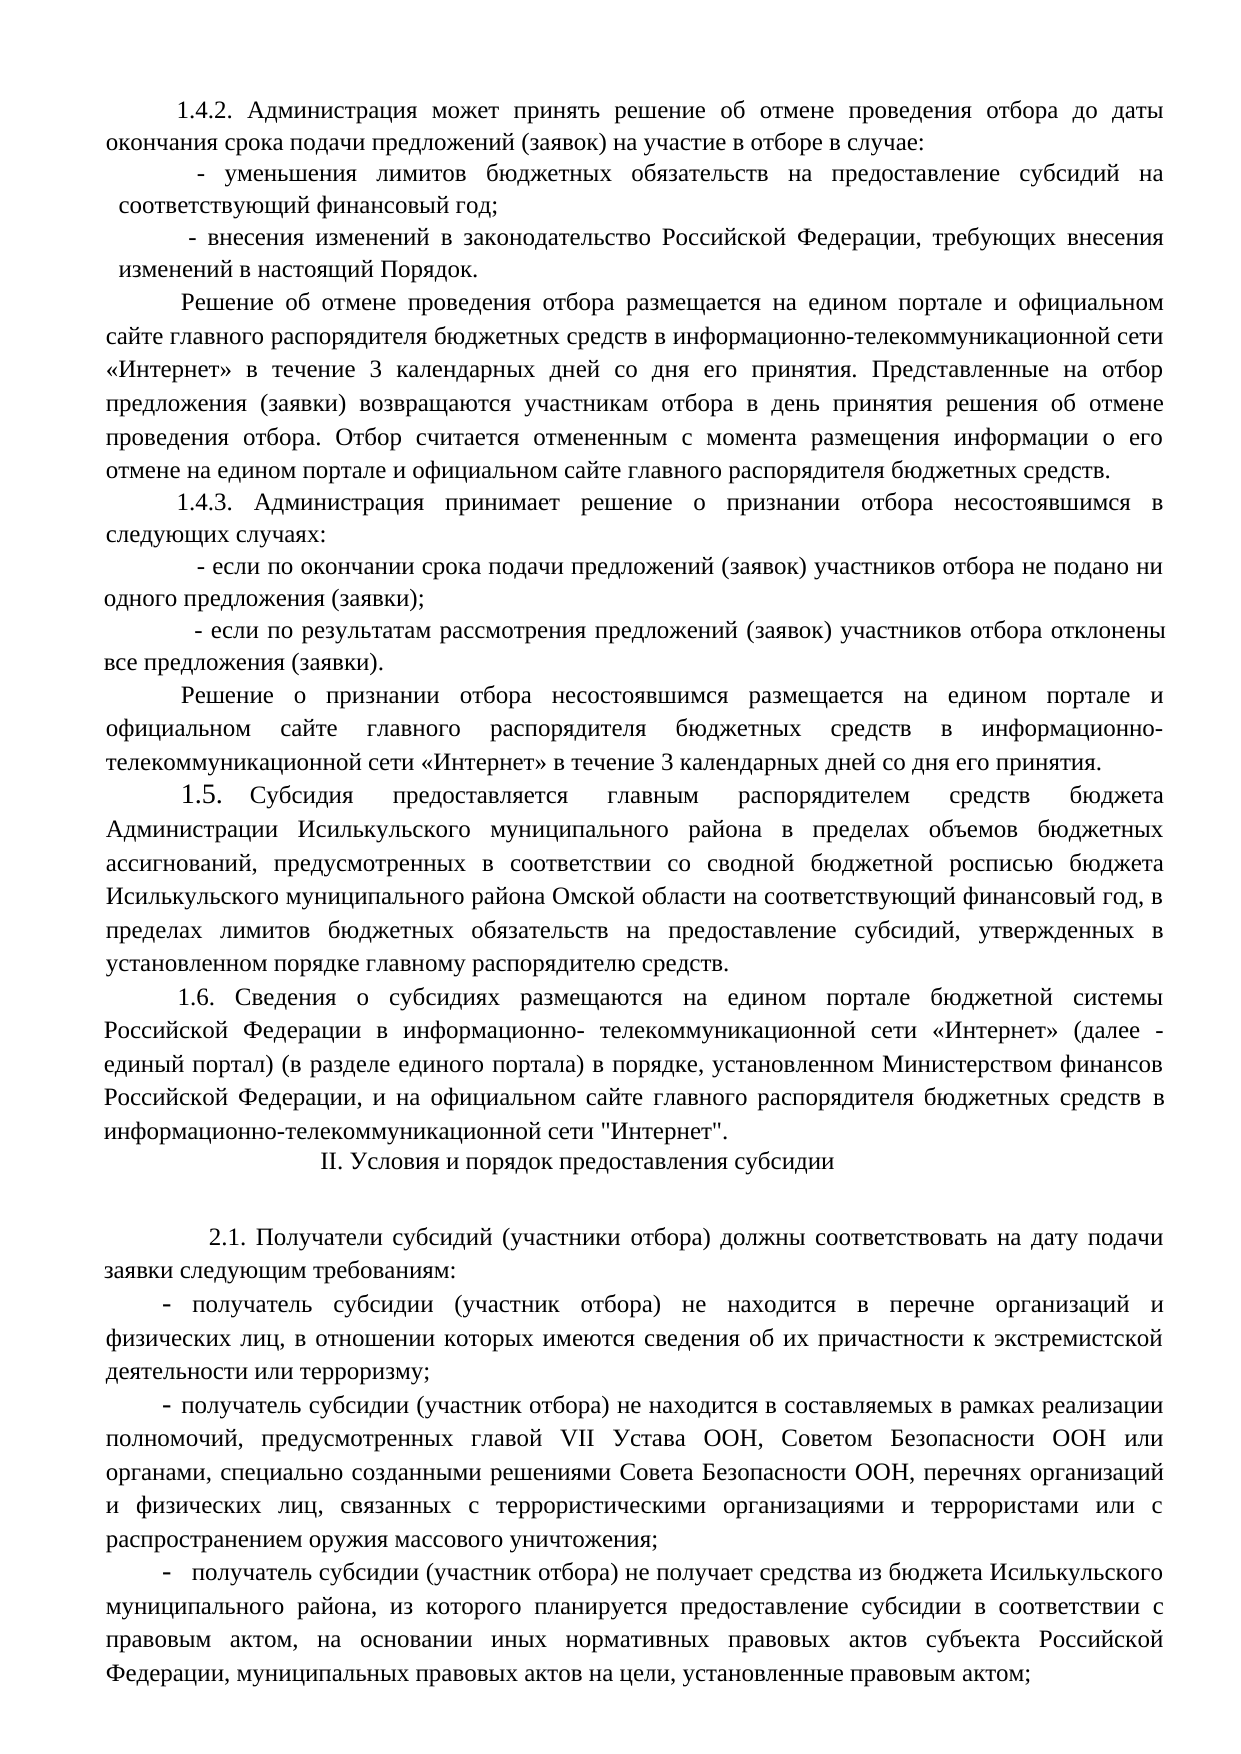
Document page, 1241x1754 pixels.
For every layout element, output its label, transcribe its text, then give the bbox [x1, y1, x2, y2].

text - уменьшения лимитов бюджетных обязательств на предоставление субсидий на соответствующий финансовый год; [118, 156, 1164, 220]
text 1.6. Сведения о субсидиях размещаются на едином портале бюджетной системы Российской Федерации в информационно- телекоммуникационной сети «Интернет» (далее - единый портал) (в разделе единого портала) в порядке, установленном Министерством финансов Российской Федерации, и на официальном сайте главного распорядителя бюджетных средств в информационно-телекоммуникационной сети "Интернет". [103, 978, 1164, 1146]
text 2.1. Получатели субсидий (участники отбора) должны соответствовать на дату подачи заявки следующим требованиям: [103, 1218, 1164, 1286]
text 1.4.2. Администрация может принять решение об отмене проведения отбора до даты окончания срока подачи предложений (заявок) на участие в отборе в случае: [106, 93, 1164, 156]
text Решение о признании отбора несостоявшимся размещается на едином портале и официальном сайте главного распорядителя бюджетных средств в информационно-телекоммуникационной сети «Интернет» в течение 3 календарных дней со дня его принятия. [106, 676, 1164, 777]
list получатель субсидии (участник отбора) не находится в перечне организаций и физических лиц, в отношении которых имеются сведения об их причастности к экстремистской деятельности или терроризму; [106, 1286, 1164, 1386]
text - если по результатам рассмотрения предложений (заявок) участников отбора отклонены все предложения (заявки). [103, 613, 1167, 676]
text - внесения изменений в законодательство Российской Федерации, требующих внесения изменений в настоящий Порядок. [118, 220, 1164, 284]
list получатель субсидии (участник отбора) не получает средства из бюджета Исилькульского муниципального района, из которого планируется предоставление субсидии в соответствии с правовым актом, на основании иных нормативных правовых актов субъекта Российской Федерации, муниципальных правовых актов на цели, установленные правовым актом; [106, 1554, 1164, 1688]
list Субсидия предоставляется главным распорядителем средств бюджета Администрации Исилькульского муниципального района в пределах объемов бюджетных ассигнований, предусмотренных в соответствии со сводной бюджетной росписью бюджета Исилькульского муниципального района Омской области на соответствующий финансовый год, в пределах лимитов бюджетных обязательств на предоставление субсидий, утвержденных в установленном порядке главному распорядителю средств. [106, 777, 1164, 978]
text Решение об отмене проведения отбора размещается на едином портале и официальном сайте главного распорядителя бюджетных средств в информационно-телекоммуникационной сети «Интернет» в течение 3 календарных дней со дня его принятия. Представленные на отбор предложения (заявки) возвращаются участникам отбора в день принятия решения об отмене проведения отбора. Отбор считается отмененным с момента размещения информации о его отмене на едином портале и официальном сайте главного распорядителя бюджетных средств. [106, 284, 1164, 485]
list получатель субсидии (участник отбора) не находится в составляемых в рамках реализации полномочий, предусмотренных главой VII Устава ООН, Советом Безопасности ООН или органами, специально созданными решениями Совета Безопасности ООН, перечнях организаций и физических лиц, связанных с террористическими организациями и террористами или с распространением оружия массового уничтожения; [106, 1386, 1164, 1554]
text II. Условия и порядок предоставления субсидии [320, 1146, 1167, 1175]
text - если по окончании срока подачи предложений (заявок) участников отбора не подано ни одного предложения (заявки); [103, 549, 1164, 613]
text 1.4.3. Администрация принимает решение о признании отбора несостоявшимся в следующих случаях: [106, 485, 1164, 549]
